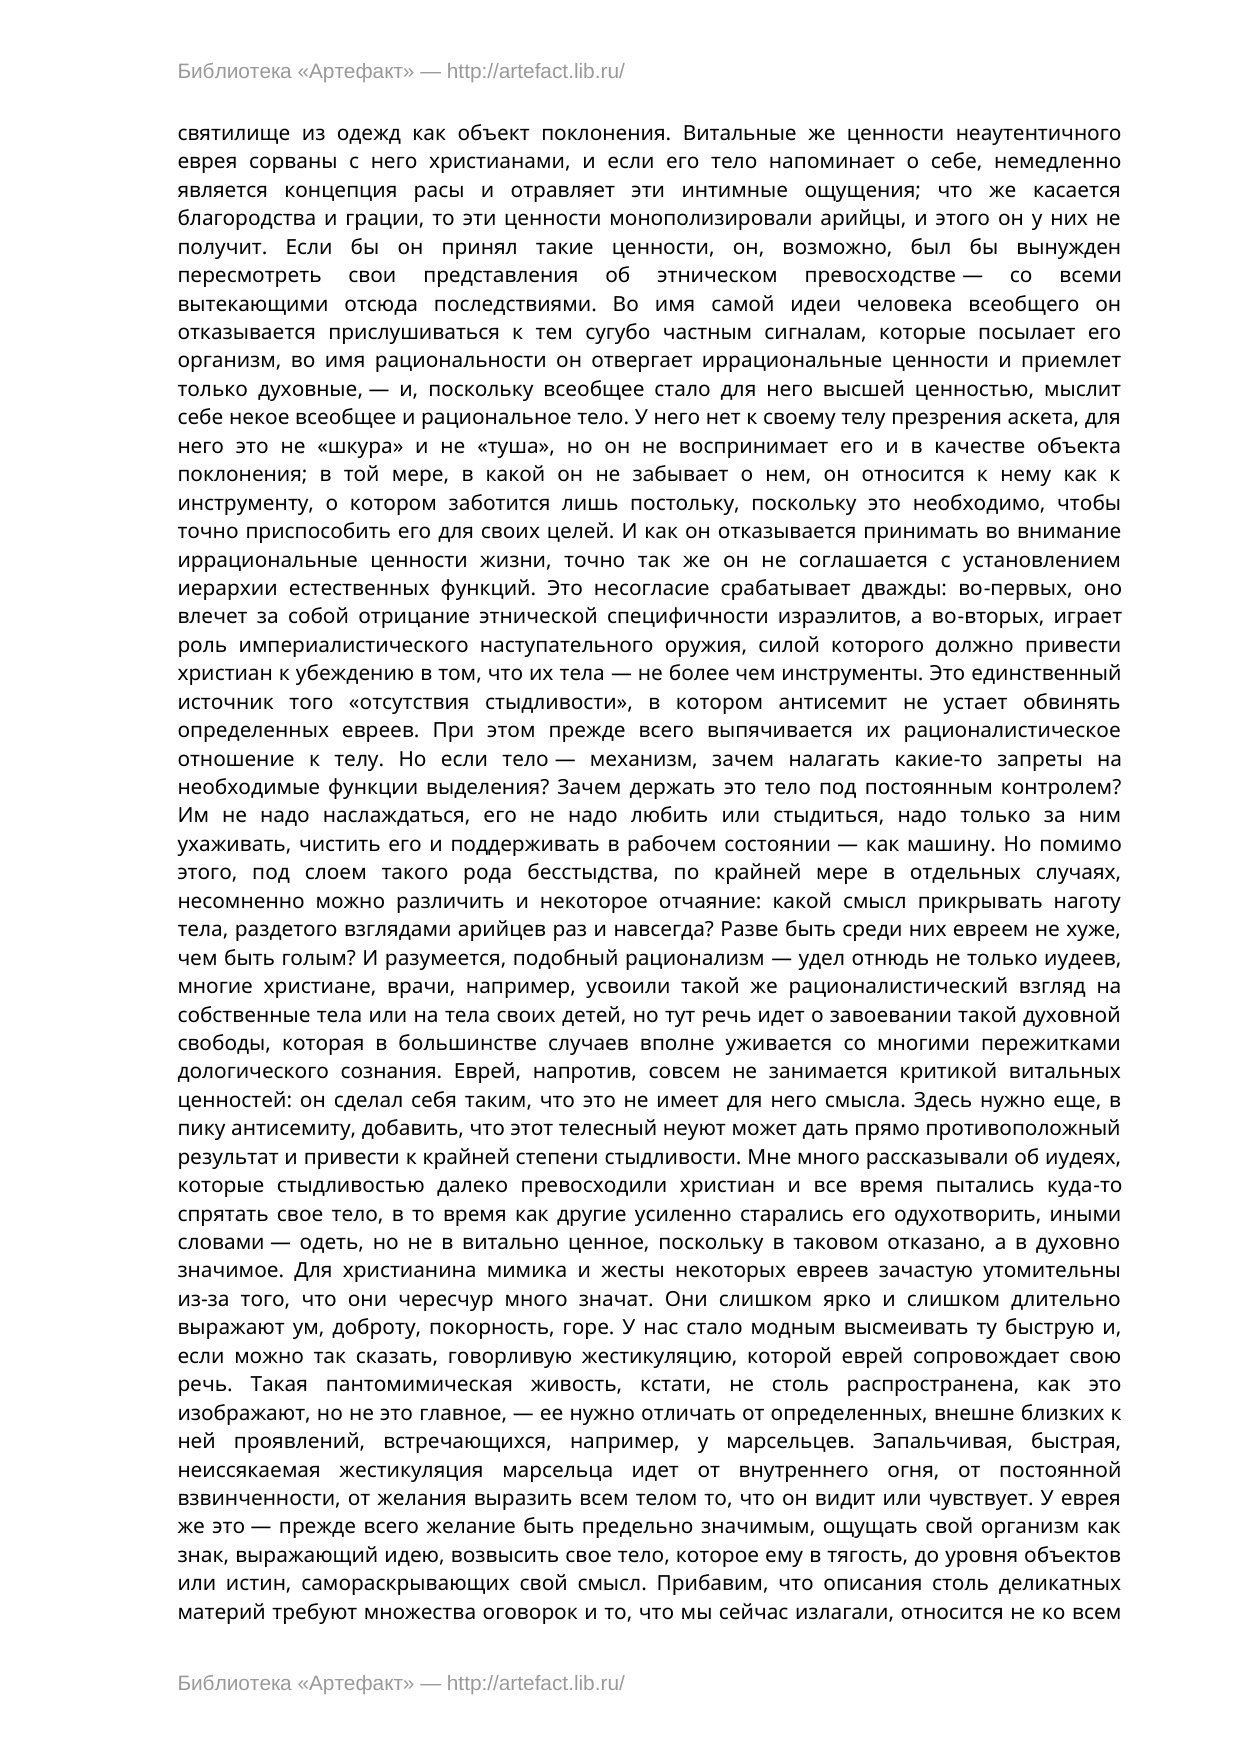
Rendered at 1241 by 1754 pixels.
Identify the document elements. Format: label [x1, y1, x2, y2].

text [177, 118, 1122, 1625]
